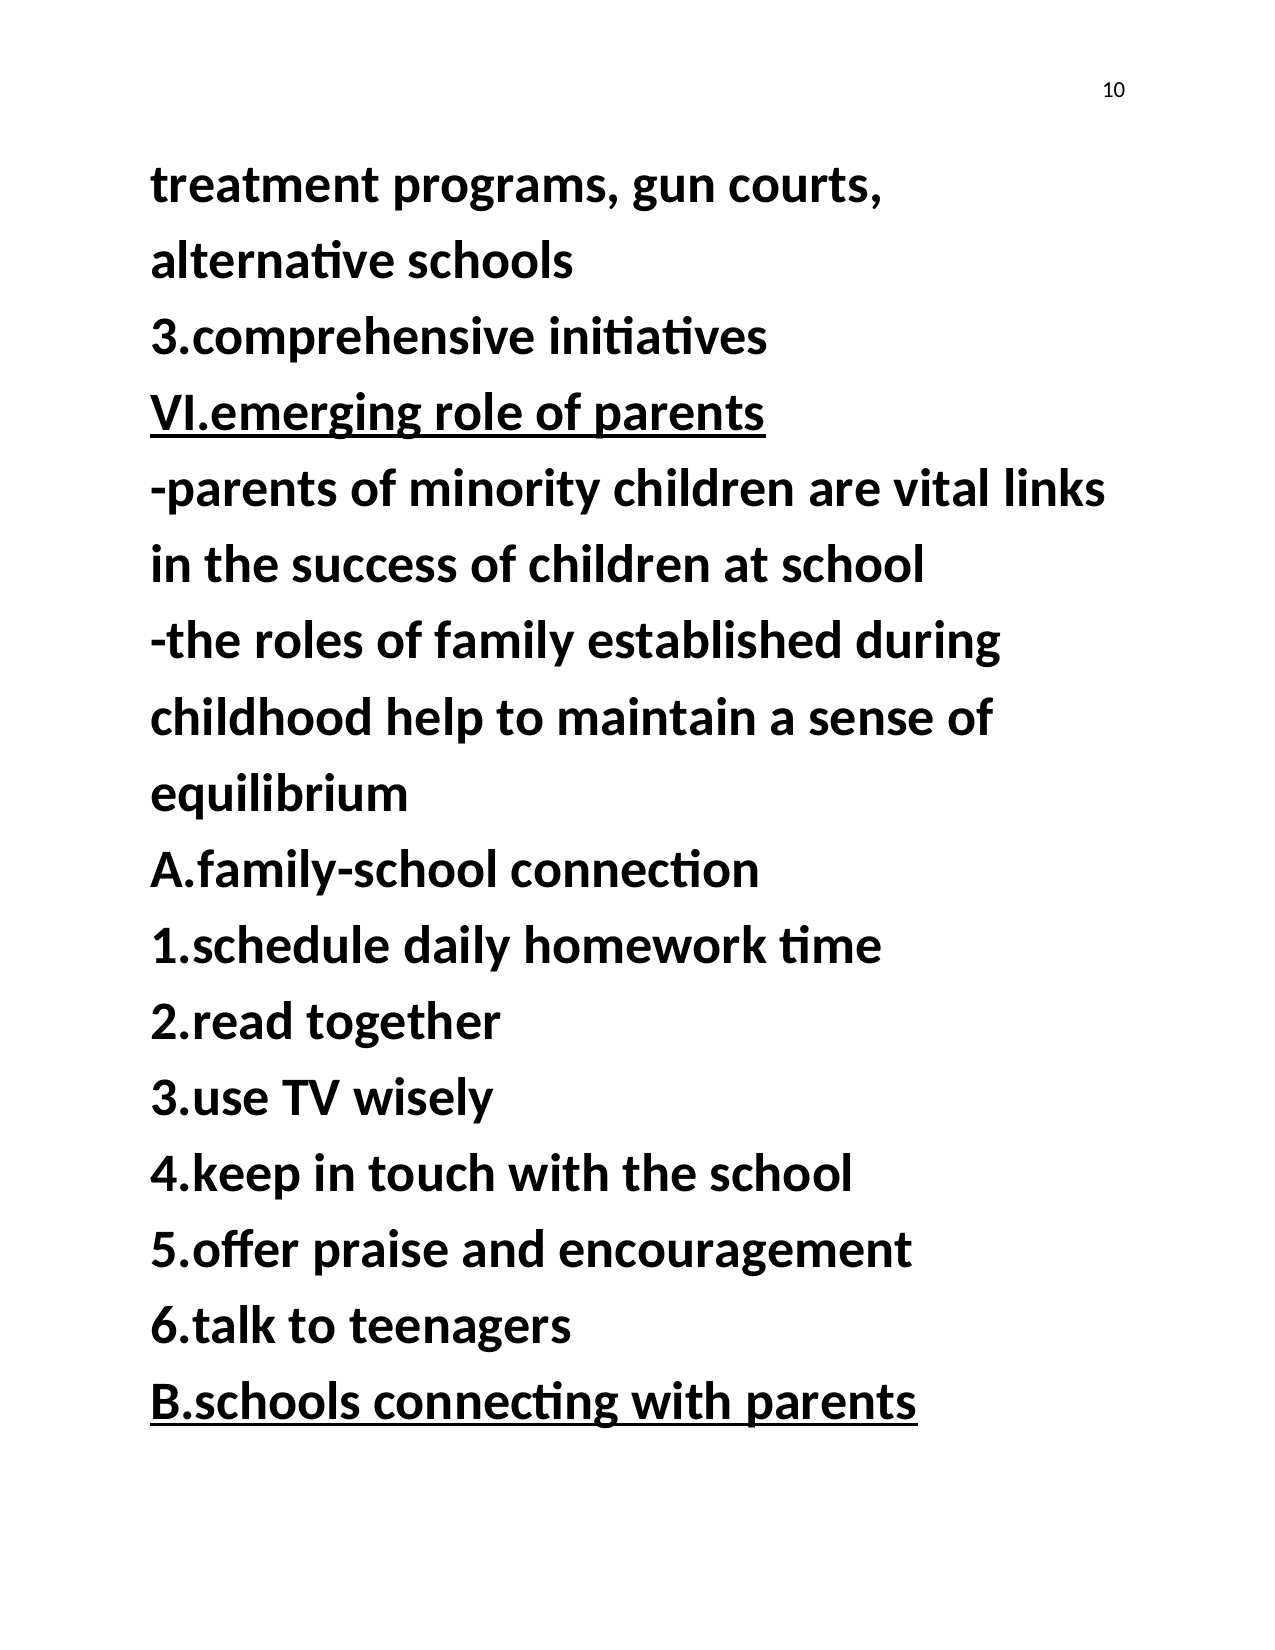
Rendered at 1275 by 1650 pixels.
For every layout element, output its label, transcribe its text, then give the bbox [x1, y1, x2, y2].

text VI.emerging role of parents [150, 378, 1125, 444]
text 4.keep in touch with the school [150, 1138, 1125, 1205]
text 1.schedule daily homework time [150, 910, 1125, 977]
text 2.read together [150, 986, 1125, 1053]
text 5.offer praise and encouragement [150, 1214, 1125, 1281]
text 3.use TV wisely [150, 1062, 1125, 1129]
text -the roles of family established during childhood help to maintain a sense of equilibrium [150, 606, 1125, 824]
text A.family-school connection [150, 834, 1125, 901]
text 6.talk to teenagers [150, 1291, 1125, 1357]
text -parents of minority children are vital links in the success of children at school [150, 454, 1125, 596]
text 3.comprehensive initiatives [150, 302, 1125, 368]
text B.schools connecting with parents [150, 1367, 1125, 1433]
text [150, 150, 1125, 292]
